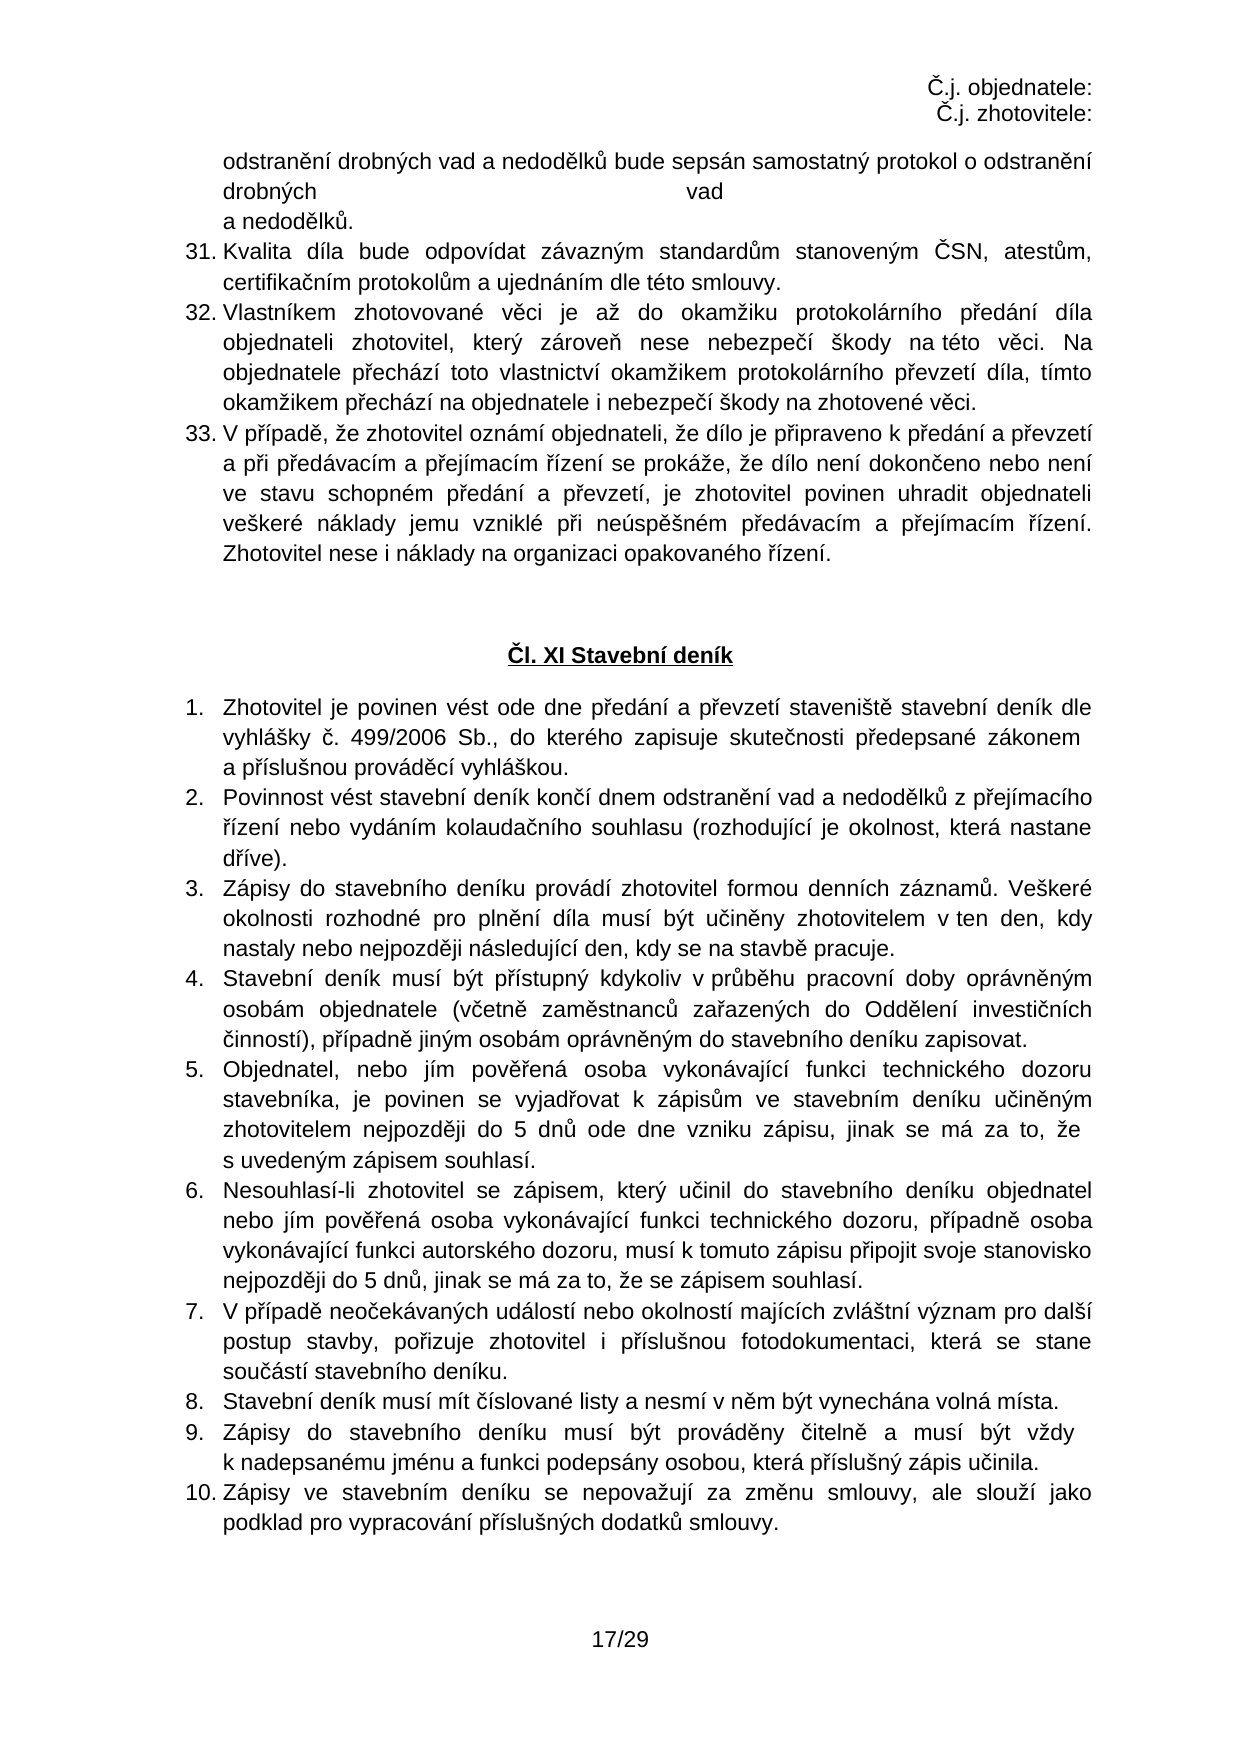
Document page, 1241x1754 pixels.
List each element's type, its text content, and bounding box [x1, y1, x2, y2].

text Čl. XI Stavební deník [148, 642, 1093, 669]
list Stavební deník musí být přístupný kdykoliv v průběhu pracovní doby oprávněným osobám objednatele (včetně zaměstnanců zařazených do Oddělení investičních činností), případně jiným osobám oprávněným do stavebního deníku zapisovat. [185, 965, 1093, 1052]
list Nesouhlasí-li zhotovitel se zápisem, který učinil do stavebního deníku objednatel nebo jím pověřená osoba vykonávající funkci technického dozoru, případně osoba vykonávající funkci autorského dozoru, musí k tomuto zápisu připojit svoje stanovisko nejpozději do 5 dnů, jinak se má za to, že se zápisem souhlasí. [185, 1177, 1093, 1294]
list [185, 148, 1093, 234]
list Stavební deník musí mít číslované listy a nesmí v něm být vynechána volná místa. [185, 1388, 1093, 1414]
list Zápisy do stavebního deníku provádí zhotovitel formou denních záznamů. Veškeré okolnosti rozhodné pro plnění díla musí být učiněny zhotovitelem v ten den, kdy nastaly nebo nejpozději následující den, kdy se na stavbě pracuje. [185, 875, 1093, 961]
list V případě, že zhotovitel oznámí objednateli, že dílo je připraveno k předání a převzetí a při předávacím a přejímacím řízení se prokáže, že dílo není dokončeno nebo není ve stavu schopném předání a převzetí, je zhotovitel povinen uhradit objednateli veškeré náklady jemu vzniklé při neúspěšném předávacím a přejímacím řízení. Zhotovitel nese i náklady na organizaci opakovaného řízení. [185, 419, 1093, 567]
list Zápisy do stavebního deníku musí být prováděny čitelně a musí být vždy k nadepsanému jménu a funkci podepsány osobou, která příslušný zápis učinila. [185, 1418, 1093, 1475]
list Zhotovitel je povinen vést ode dne předání a převzetí staveniště stavební deník dle vyhlášky č. 499/2006 Sb., do kterého zapisuje skutečnosti předepsané zákonem a příslušnou prováděcí vyhláškou. [185, 693, 1093, 780]
list V případě neočekávaných událostí nebo okolností majících zvláštní význam pro další postup stavby, pořizuje zhotovitel i příslušnou fotodokumentaci, která se stane součástí stavebního deníku. [185, 1298, 1093, 1384]
list Zápisy ve stavebním deníku se nepovažují za změnu smlouvy, ale slouží jako podklad pro vypracování příslušných dodatků smlouvy. [185, 1479, 1093, 1535]
list Vlastníkem zhotovované věci je až do okamžiku protokolárního předání díla objednateli zhotovitel, který zároveň nese nebezpečí škody na této věci. Na objednatele přechází toto vlastnictví okamžikem protokolárního převzetí díla, tímto okamžikem přechází na objednatele i nebezpečí škody na zhotovené věci. [185, 299, 1093, 416]
list Kvalita díla bude odpovídat závazným standardům stanoveným ČSN, atestům, certifikačním protokolům a ujednáním dle této smlouvy. [185, 238, 1093, 295]
list Povinnost vést stavební deník končí dnem odstranění vad a nedodělků z přejímacího řízení nebo vydáním kolaudačního souhlasu (rozhodující je okolnost, která nastane dříve). [185, 784, 1093, 871]
list Objednatel, nebo jím pověřená osoba vykonávající funkci technického dozoru stavebníka, je povinen se vyjadřovat k zápisům ve stavebním deníku učiněným zhotovitelem nejpozději do 5 dnů ode dne vzniku zápisu, jinak se má za to, že s uvedeným zápisem souhlasí. [185, 1056, 1093, 1173]
